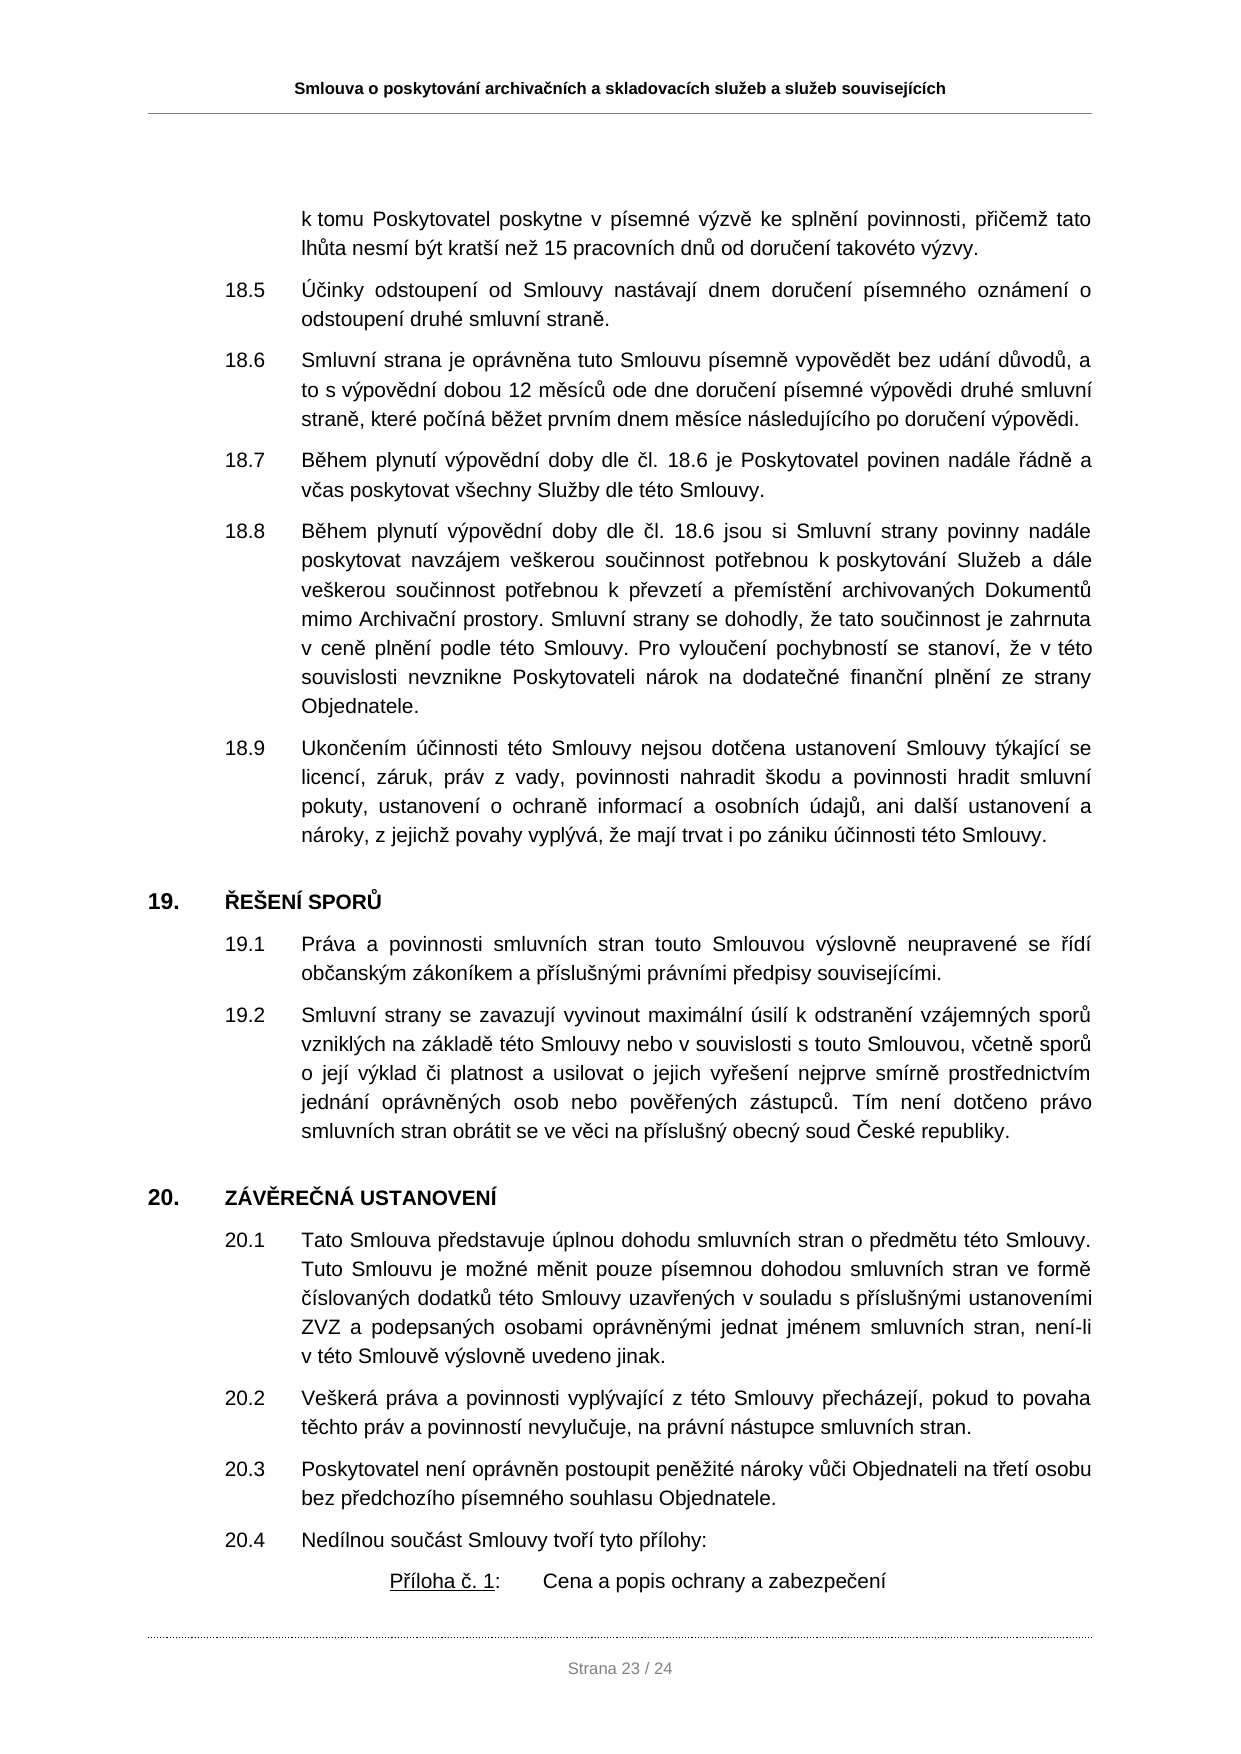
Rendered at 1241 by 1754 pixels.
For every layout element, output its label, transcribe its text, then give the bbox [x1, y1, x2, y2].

list Práva a povinnosti smluvních stran touto Smlouvou výslovně neupravené se řídí občanským zákoníkem a příslušnými právními předpisy souvisejícími. [224, 928, 1092, 986]
table_header Příloha č. 1: [148, 1565, 531, 1594]
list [224, 203, 1092, 261]
list Nedílnou součást Smlouvy tvoří tyto přílohy: [224, 1524, 1092, 1553]
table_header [531, 1565, 1092, 1594]
list Ukončením účinnosti této Smlouvy nejsou dotčena ustanovení Smlouvy týkající se licencí, záruk, práv z vady, povinnosti nahradit škodu a povinnosti hradit smluvní pokuty, ustanovení o ochraně informací a osobních údajů, ani další ustanovení a nároky, z jejichž povahy vyplývá, že mají trvat i po zániku účinnosti této Smlouvy. [224, 732, 1092, 849]
list ŘEŠENÍ SPORŮ [148, 886, 1092, 915]
list Tato Smlouva představuje úplnou dohodu smluvních stran o předmětu této Smlouvy. Tuto Smlouvu je možné měnit pouze písemnou dohodou smluvních stran ve formě číslovaných dodatků této Smlouvy uzavřených v souladu s příslušnými ustanoveními ZVZ a podepsaných osobami oprávněnými jednat jménem smluvních stran, není-li v této Smlouvě výslovně uvedeno jinak. [224, 1224, 1092, 1369]
list ZÁVĚREČNÁ USTANOVENÍ [148, 1182, 1092, 1211]
list Smluvní strany se zavazují vyvinout maximální úsilí k odstranění vzájemných sporů vzniklých na základě této Smlouvy nebo v souvislosti s touto Smlouvou, včetně sporů o její výklad či platnost a usilovat o jejich vyřešení nejprve smírně prostřednictvím jednání oprávněných osob nebo pověřených zástupců. Tím není dotčeno právo smluvních stran obrátit se ve věci na příslušný obecný soud České republiky. [224, 999, 1092, 1144]
list Veškerá práva a povinnosti vyplývající z této Smlouvy přecházejí, pokud to povaha těchto práv a povinností nevylučuje, na právní nástupce smluvních stran. [224, 1382, 1092, 1440]
list Účinky odstoupení od Smlouvy nastávají dnem doručení písemného oznámení o odstoupení druhé smluvní straně. [224, 274, 1092, 332]
list Poskytovatel není oprávněn postoupit peněžité nároky vůči Objednateli na třetí osobu bez předchozího písemného souhlasu Objednatele. [224, 1453, 1092, 1511]
list Během plynutí výpovědní doby dle čl. 18.6 jsou si Smluvní strany povinny nadále poskytovat navzájem veškerou součinnost potřebnou k poskytování Služeb a dále veškerou součinnost potřebnou k převzetí a přemístění archivovaných Dokumentů mimo Archivační prostory. Smluvní strany se dohodly, že tato součinnost je zahrnuta v ceně plnění podle této Smlouvy. Pro vyloučení pochybností se stanoví, že v této souvislosti nevznikne Poskytovateli nárok na dodatečné finanční plnění ze strany Objednatele. [224, 515, 1092, 719]
list Smluvní strana je oprávněna tuto Smlouvu písemně vypovědět bez udání důvodů, a to s výpovědní dobou 12 měsíců ode dne doručení písemné výpovědi druhé smluvní straně, které počíná běžet prvním dnem měsíce následujícího po doručení výpovědi. [224, 344, 1092, 432]
list Během plynutí výpovědní doby dle čl. 18.6 je Poskytovatel povinen nadále řádně a včas poskytovat všechny Služby dle této Smlouvy. [224, 444, 1092, 503]
